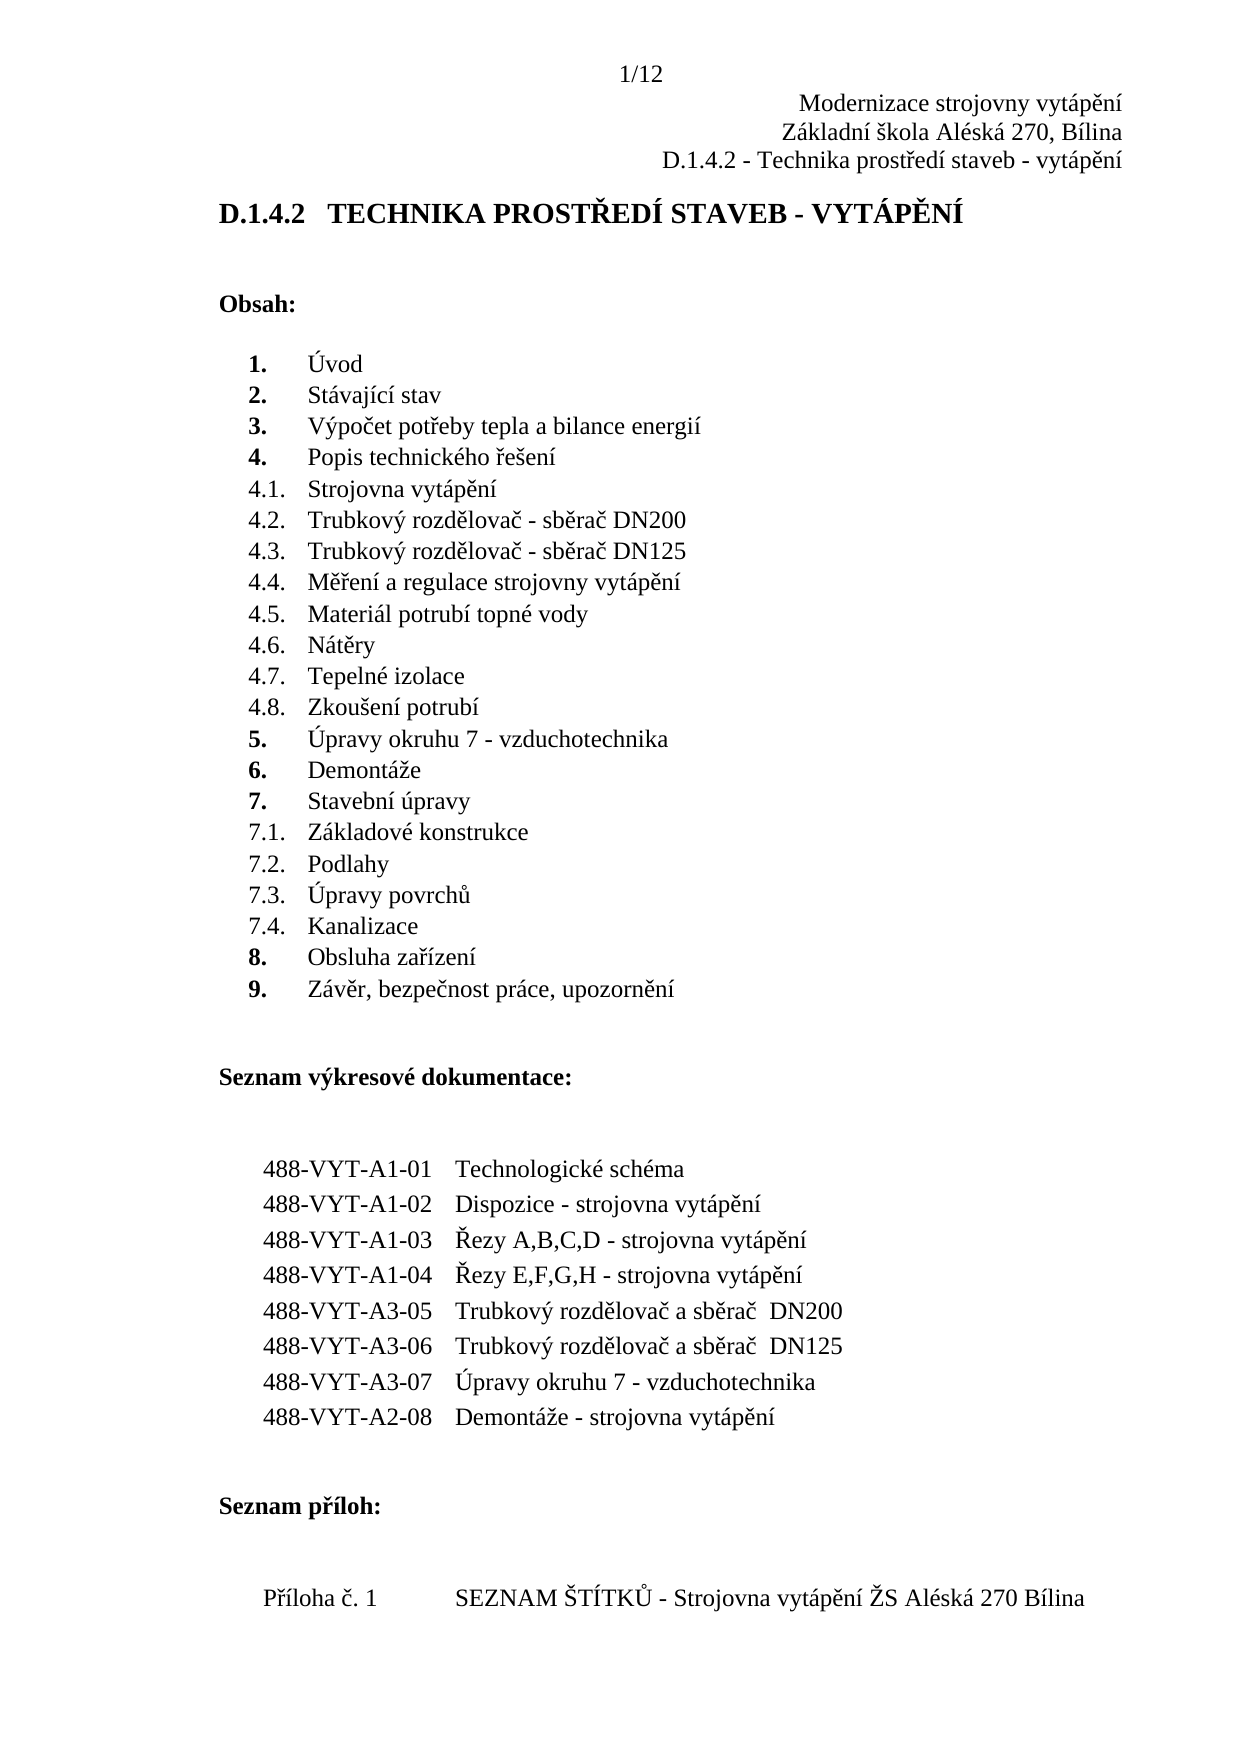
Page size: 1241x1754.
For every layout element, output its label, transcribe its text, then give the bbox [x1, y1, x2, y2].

list Popis technického řešení [248, 441, 1122, 472]
list Stávající stav [248, 378, 1122, 409]
text Seznam výkresové dokumentace: [159, 1062, 1122, 1091]
text 488-VYT-A3-06 Trubkový rozdělovač a sběrač DN125 [159, 1326, 1122, 1362]
text 488-VYT-A3-05 Trubkový rozdělovač a sběrač DN200 [159, 1291, 1122, 1326]
list Trubkový rozdělovač - sběrač DN125 [248, 534, 1122, 566]
list Nátěry [248, 628, 1122, 659]
text 488-VYT-A1-03 Řezy A,B,C,D - strojovna vytápění [159, 1220, 1122, 1255]
list Strojovna vytápění [248, 472, 1122, 503]
text 488-VYT-A3-07 Úpravy okruhu 7 - vzduchotechnika [159, 1362, 1122, 1397]
list Měření a regulace strojovny vytápění [248, 566, 1122, 597]
list Materiál potrubí topné vody [248, 597, 1122, 628]
list Trubkový rozdělovač - sběrač DN200 [248, 503, 1122, 534]
text 488-VYT-A1-04 Řezy E,F,G,H - strojovna vytápění [159, 1255, 1122, 1291]
list Úvod [248, 347, 1122, 378]
list Zkoušení potrubí [248, 691, 1122, 722]
list Podlahy [248, 847, 1122, 878]
text Seznam příloh: [159, 1491, 1122, 1520]
text Příloha č. 1 SEZNAM ŠTÍTKŮ - Strojovna vytápění ŽS Aléská 270 Bílina [159, 1578, 1122, 1614]
list Tepelné izolace [248, 659, 1122, 691]
text 488-VYT-A1-02 Dispozice - strojovna vytápění [159, 1184, 1122, 1220]
list Úpravy povrchů [248, 878, 1122, 909]
list Stavební úpravy [248, 784, 1122, 816]
subtitle D.1.4.2 TECHNIKA PROSTŘEDÍ STAVEB - VYTÁPĚNÍ [159, 197, 1122, 230]
list Kanalizace [248, 909, 1122, 941]
list Závěr, bezpečnost práce, upozornění [248, 972, 1122, 1003]
list Obsluha zařízení [248, 941, 1122, 972]
list Základové konstrukce [248, 816, 1122, 847]
text 488-VYT-A2-08 Demontáže - strojovna vytápění [159, 1397, 1122, 1432]
text Obsah: [159, 289, 1122, 318]
text 488-VYT-A1-01 Technologické schéma [159, 1149, 1122, 1184]
list Demontáže [248, 753, 1122, 784]
list Úpravy okruhu 7 - vzduchotechnika [248, 722, 1122, 753]
list Výpočet potřeby tepla a bilance energií [248, 409, 1122, 441]
